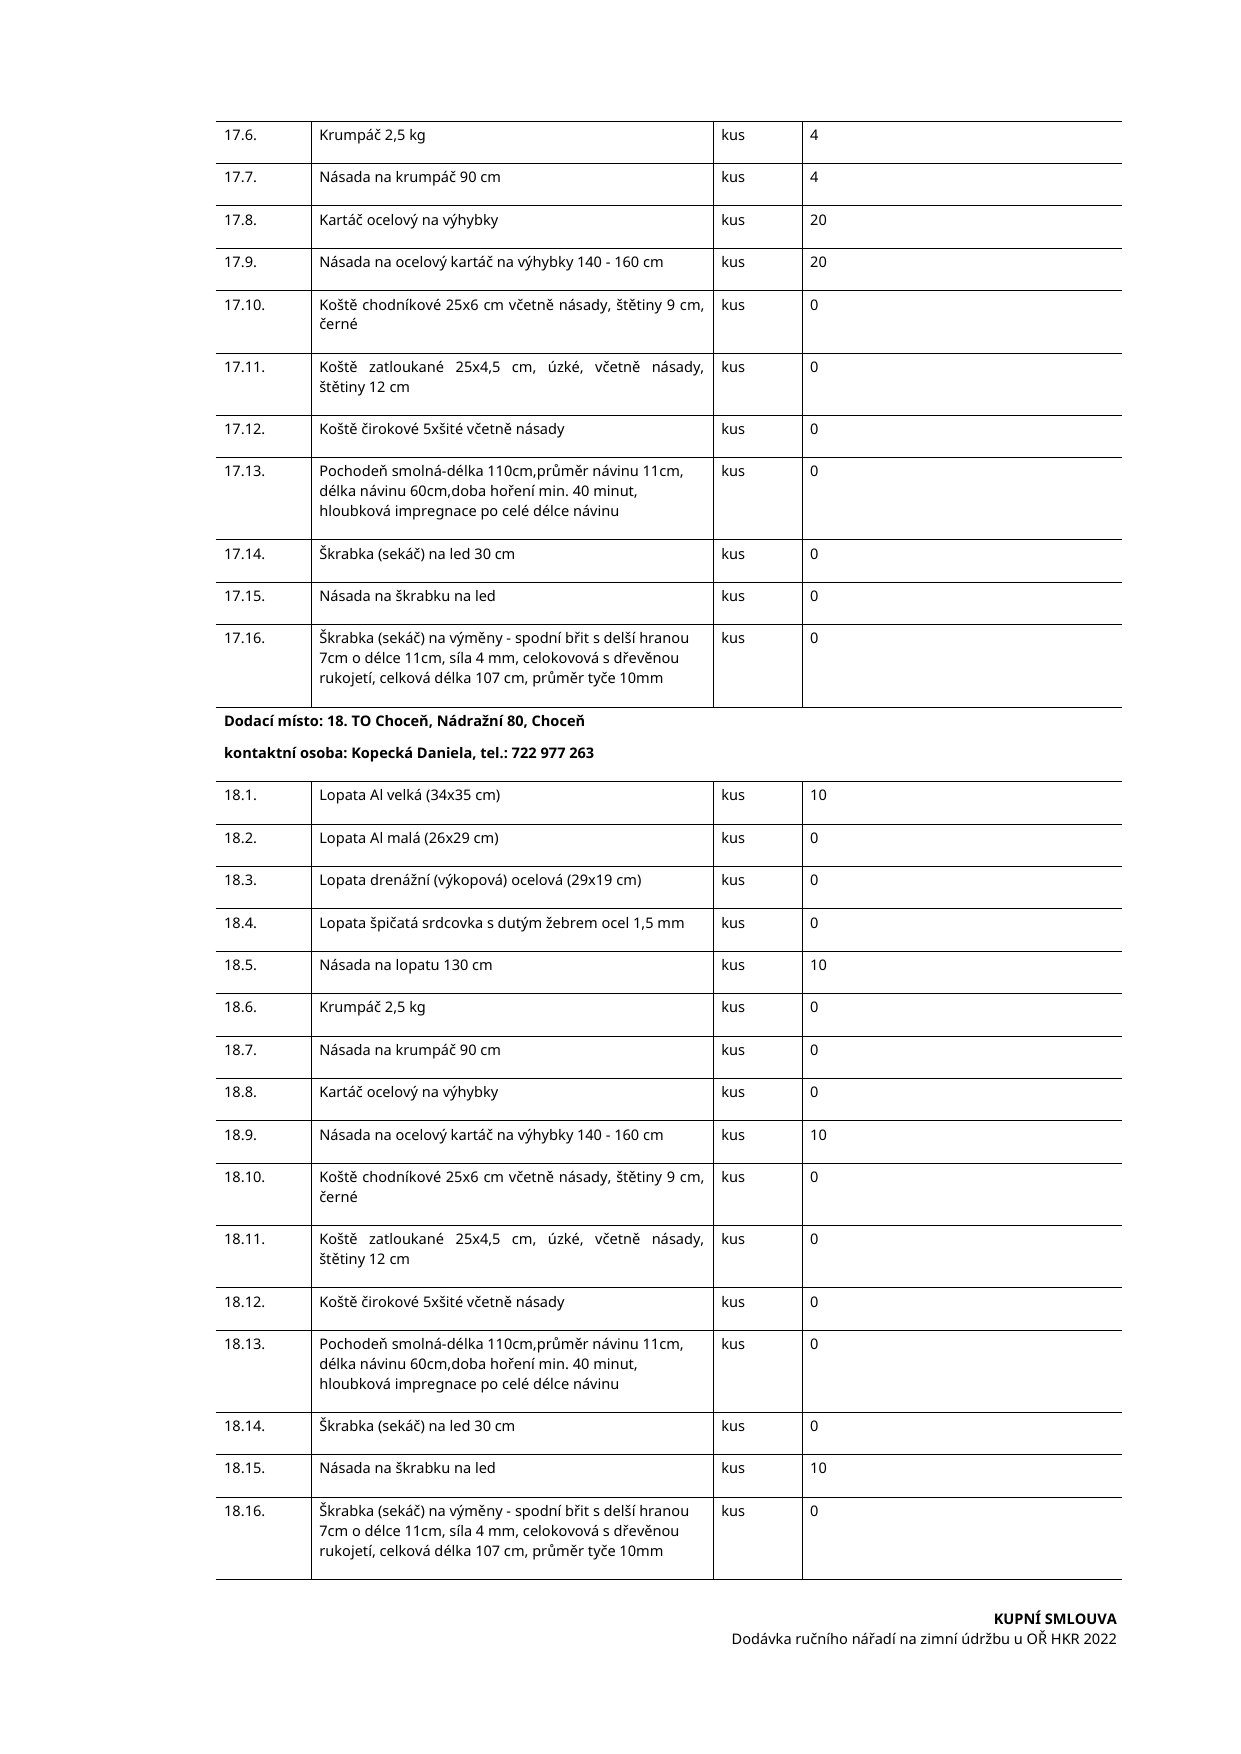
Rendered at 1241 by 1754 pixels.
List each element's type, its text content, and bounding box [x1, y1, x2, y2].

table_cell 10 [803, 1121, 1122, 1163]
table_cell kus [714, 1455, 802, 1497]
table_cell 0 [803, 825, 1122, 866]
table_cell Koště zatloukané 25x4,5 cm, úzké, včetně násady, štětiny 12 cm [312, 354, 713, 415]
table_cell 0 [803, 909, 1122, 951]
table_cell 0 [803, 1037, 1122, 1078]
table_cell kus [714, 354, 802, 415]
table_cell 0 [803, 1413, 1122, 1454]
table_cell kus [714, 122, 802, 163]
table_cell 4 [803, 164, 1122, 205]
table_cell Dodací místo: 18. TO Choceň, Nádražní 80, Choceň kontaktní osoba: Kopecká Daniela, tel.: 722 977 263 [216, 708, 1122, 781]
table_cell 17.14. [216, 540, 311, 582]
table_cell 18.12. [216, 1288, 311, 1330]
table_cell 10 [803, 782, 1122, 823]
table_cell kus [714, 1498, 802, 1579]
table_cell 18.13. [216, 1331, 311, 1412]
table_cell 0 [803, 540, 1122, 582]
table_cell kus [714, 994, 802, 1036]
table_cell 17.13. [216, 458, 311, 539]
table_cell 17.15. [216, 583, 311, 624]
table_cell Koště čirokové 5xšité včetně násady [312, 416, 713, 457]
table_cell 0 [803, 994, 1122, 1036]
table_cell 0 [803, 625, 1122, 706]
table_cell kus [714, 625, 802, 706]
table_cell Lopata Al velká (34x35 cm) [312, 782, 713, 823]
table_cell 20 [803, 249, 1122, 290]
table_cell 0 [803, 1226, 1122, 1287]
table_cell Koště zatloukané 25x4,5 cm, úzké, včetně násady, štětiny 12 cm [312, 1226, 713, 1287]
table_cell 10 [803, 1455, 1122, 1497]
table_cell kus [714, 909, 802, 951]
table_cell 18.6. [216, 994, 311, 1036]
table_cell Škrabka (sekáč) na led 30 cm [312, 1413, 713, 1454]
table_cell kus [714, 1121, 802, 1163]
table_cell Lopata drenážní (výkopová) ocelová (29x19 cm) [312, 867, 713, 908]
table_cell Škrabka (sekáč) na výměny - spodní břit s delší hranou 7cm o délce 11cm, síla 4 mm, celokovová s dřevěnou rukojetí, celková délka 107 cm, průměr tyče 10mm [312, 1498, 713, 1579]
table_cell 18.3. [216, 867, 311, 908]
table_cell kus [714, 1288, 802, 1330]
table_cell kus [714, 782, 802, 823]
table_cell 18.16. [216, 1498, 311, 1579]
table_cell Krumpáč 2,5 kg [312, 994, 713, 1036]
table_cell kus [714, 1226, 802, 1287]
table_cell kus [714, 416, 802, 457]
table_cell 20 [803, 206, 1122, 248]
table_cell 18.9. [216, 1121, 311, 1163]
table_cell 0 [803, 1079, 1122, 1120]
table_cell kus [714, 1037, 802, 1078]
table_cell 18.2. [216, 825, 311, 866]
table_cell kus [714, 825, 802, 866]
table_cell 10 [803, 952, 1122, 993]
table_cell 4 [803, 122, 1122, 163]
table_cell 18.7. [216, 1037, 311, 1078]
table_cell 0 [803, 1331, 1122, 1412]
table_cell 0 [803, 1498, 1122, 1579]
table_cell Násada na ocelový kartáč na výhybky 140 - 160 cm [312, 1121, 713, 1163]
table_cell Násada na škrabku na led [312, 1455, 713, 1497]
table_cell 17.9. [216, 249, 311, 290]
table_cell Koště chodníkové 25x6 cm včetně násady, štětiny 9 cm, černé [312, 291, 713, 352]
table_cell 0 [803, 458, 1122, 539]
table_cell kus [714, 583, 802, 624]
table_cell Koště chodníkové 25x6 cm včetně násady, štětiny 9 cm, černé [312, 1164, 713, 1225]
table_cell 0 [803, 291, 1122, 352]
table_cell kus [714, 206, 802, 248]
table_cell kus [714, 867, 802, 908]
table_cell 17.8. [216, 206, 311, 248]
table_cell 17.12. [216, 416, 311, 457]
table_cell 18.1. [216, 782, 311, 823]
table_cell Násada na krumpáč 90 cm [312, 164, 713, 205]
table_cell Kartáč ocelový na výhybky [312, 206, 713, 248]
table_cell Pochodeň smolná-délka 110cm,průměr návinu 11cm, délka návinu 60cm,doba hoření min. 40 minut, hloubková impregnace po celé délce návinu [312, 1331, 713, 1412]
table_cell kus [714, 291, 802, 352]
table_cell 18.15. [216, 1455, 311, 1497]
table_cell 18.8. [216, 1079, 311, 1120]
table_cell 17.7. [216, 164, 311, 205]
table_cell 18.10. [216, 1164, 311, 1225]
table_cell 0 [803, 354, 1122, 415]
table_cell 18.4. [216, 909, 311, 951]
table_cell 17.16. [216, 625, 311, 706]
table_cell Pochodeň smolná-délka 110cm,průměr návinu 11cm, délka návinu 60cm,doba hoření min. 40 minut, hloubková impregnace po celé délce návinu [312, 458, 713, 539]
table_cell Lopata Al malá (26x29 cm) [312, 825, 713, 866]
table_cell Násada na lopatu 130 cm [312, 952, 713, 993]
table_cell Krumpáč 2,5 kg [312, 122, 713, 163]
table_cell kus [714, 952, 802, 993]
table_cell 0 [803, 583, 1122, 624]
table_cell Škrabka (sekáč) na výměny - spodní břit s delší hranou 7cm o délce 11cm, síla 4 mm, celokovová s dřevěnou rukojetí, celková délka 107 cm, průměr tyče 10mm [312, 625, 713, 706]
table_cell kus [714, 540, 802, 582]
table_cell 18.5. [216, 952, 311, 993]
table_cell Lopata špičatá srdcovka s dutým žebrem ocel 1,5 mm [312, 909, 713, 951]
table_cell Škrabka (sekáč) na led 30 cm [312, 540, 713, 582]
table_cell 0 [803, 416, 1122, 457]
table_cell Násada na ocelový kartáč na výhybky 140 - 160 cm [312, 249, 713, 290]
table_cell 0 [803, 1288, 1122, 1330]
table_cell kus [714, 1331, 802, 1412]
table_cell Kartáč ocelový na výhybky [312, 1079, 713, 1120]
table_cell 0 [803, 1164, 1122, 1225]
table_cell Násada na škrabku na led [312, 583, 713, 624]
table_cell kus [714, 458, 802, 539]
table_cell Násada na krumpáč 90 cm [312, 1037, 713, 1078]
table_cell 18.11. [216, 1226, 311, 1287]
table_cell 17.6. [216, 122, 311, 163]
table_cell kus [714, 1413, 802, 1454]
table_cell kus [714, 1164, 802, 1225]
table_cell 18.14. [216, 1413, 311, 1454]
table_cell 17.11. [216, 354, 311, 415]
table_cell Koště čirokové 5xšité včetně násady [312, 1288, 713, 1330]
table_cell 17.10. [216, 291, 311, 352]
table_cell kus [714, 164, 802, 205]
table_cell kus [714, 1079, 802, 1120]
table_cell kus [714, 249, 802, 290]
table_cell 0 [803, 867, 1122, 908]
